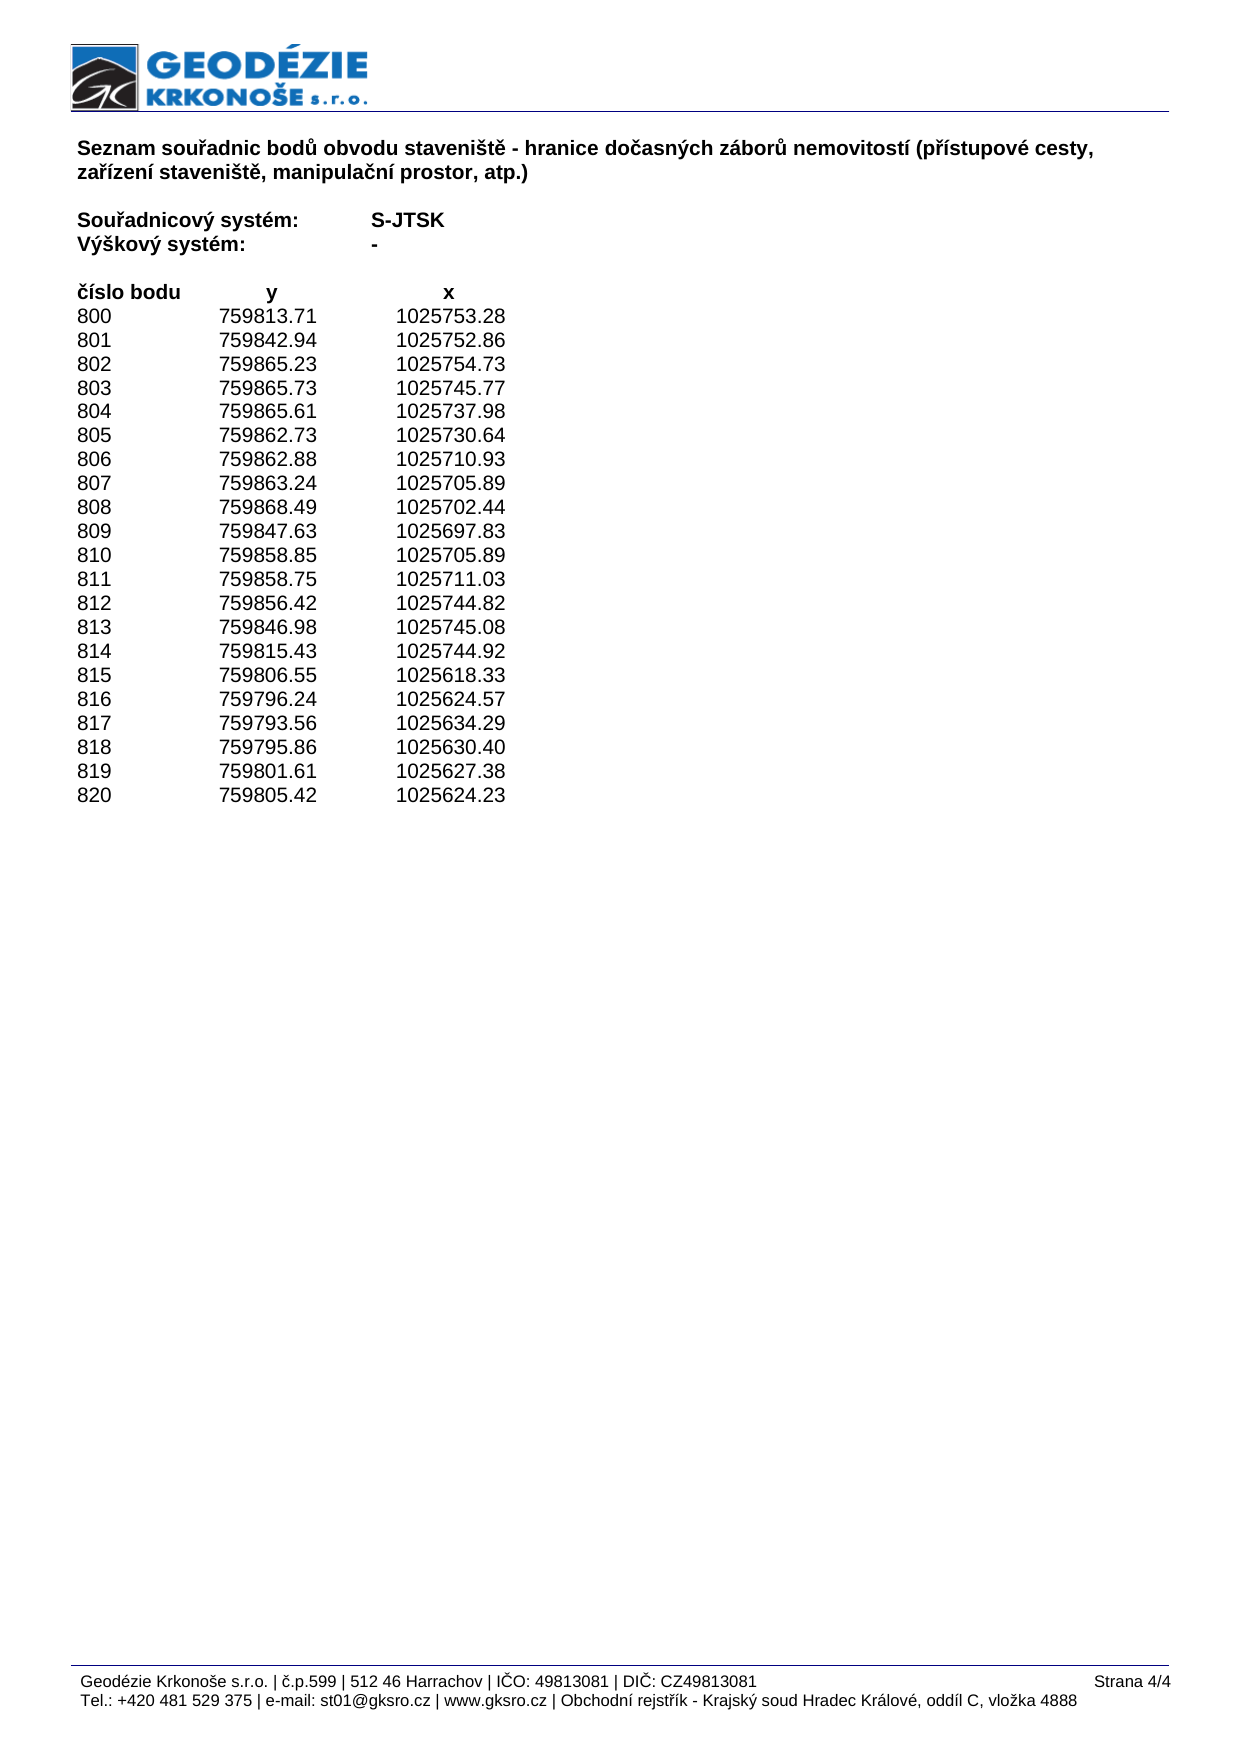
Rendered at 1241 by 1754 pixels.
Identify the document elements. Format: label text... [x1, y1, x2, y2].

text 800 759813.71 1025753.28 [77, 303, 1169, 327]
text 814 759815.43 1025744.92 [77, 639, 1169, 663]
text 801 759842.94 1025752.86 [77, 327, 1169, 351]
text 818 759795.86 1025630.40 [77, 735, 1169, 759]
picture [70, 44, 368, 112]
text 810 759858.85 1025705.89 [77, 543, 1169, 567]
text Seznam souřadnic bodů obvodu staveniště - hranice dočasných záborů nemovitostí (přístupové cesty, zařízení staveniště, manipulační prostor, atp.) [77, 136, 1169, 184]
text 816 759796.24 1025624.57 [77, 687, 1169, 711]
text 808 759868.49 1025702.44 [77, 495, 1169, 519]
text Souřadnicový systém: S-JTSK [77, 208, 1169, 232]
text 812 759856.42 1025744.82 [77, 591, 1169, 615]
text 811 759858.75 1025711.03 [77, 567, 1169, 591]
text číslo bodu y x [77, 279, 1169, 303]
text 815 759806.55 1025618.33 [77, 663, 1169, 687]
text 819 759801.61 1025627.38 [77, 759, 1169, 783]
text 805 759862.73 1025730.64 [77, 423, 1169, 447]
text 807 759863.24 1025705.89 [77, 471, 1169, 495]
text 817 759793.56 1025634.29 [77, 711, 1169, 735]
text 813 759846.98 1025745.08 [77, 615, 1169, 639]
text 802 759865.23 1025754.73 [77, 351, 1169, 375]
text 804 759865.61 1025737.98 [77, 399, 1169, 423]
text 803 759865.73 1025745.77 [77, 375, 1169, 399]
text 806 759862.88 1025710.93 [77, 447, 1169, 471]
text 820 759805.42 1025624.23 [77, 783, 1169, 807]
text Výškový systém: - [77, 232, 1169, 256]
text 809 759847.63 1025697.83 [77, 519, 1169, 543]
